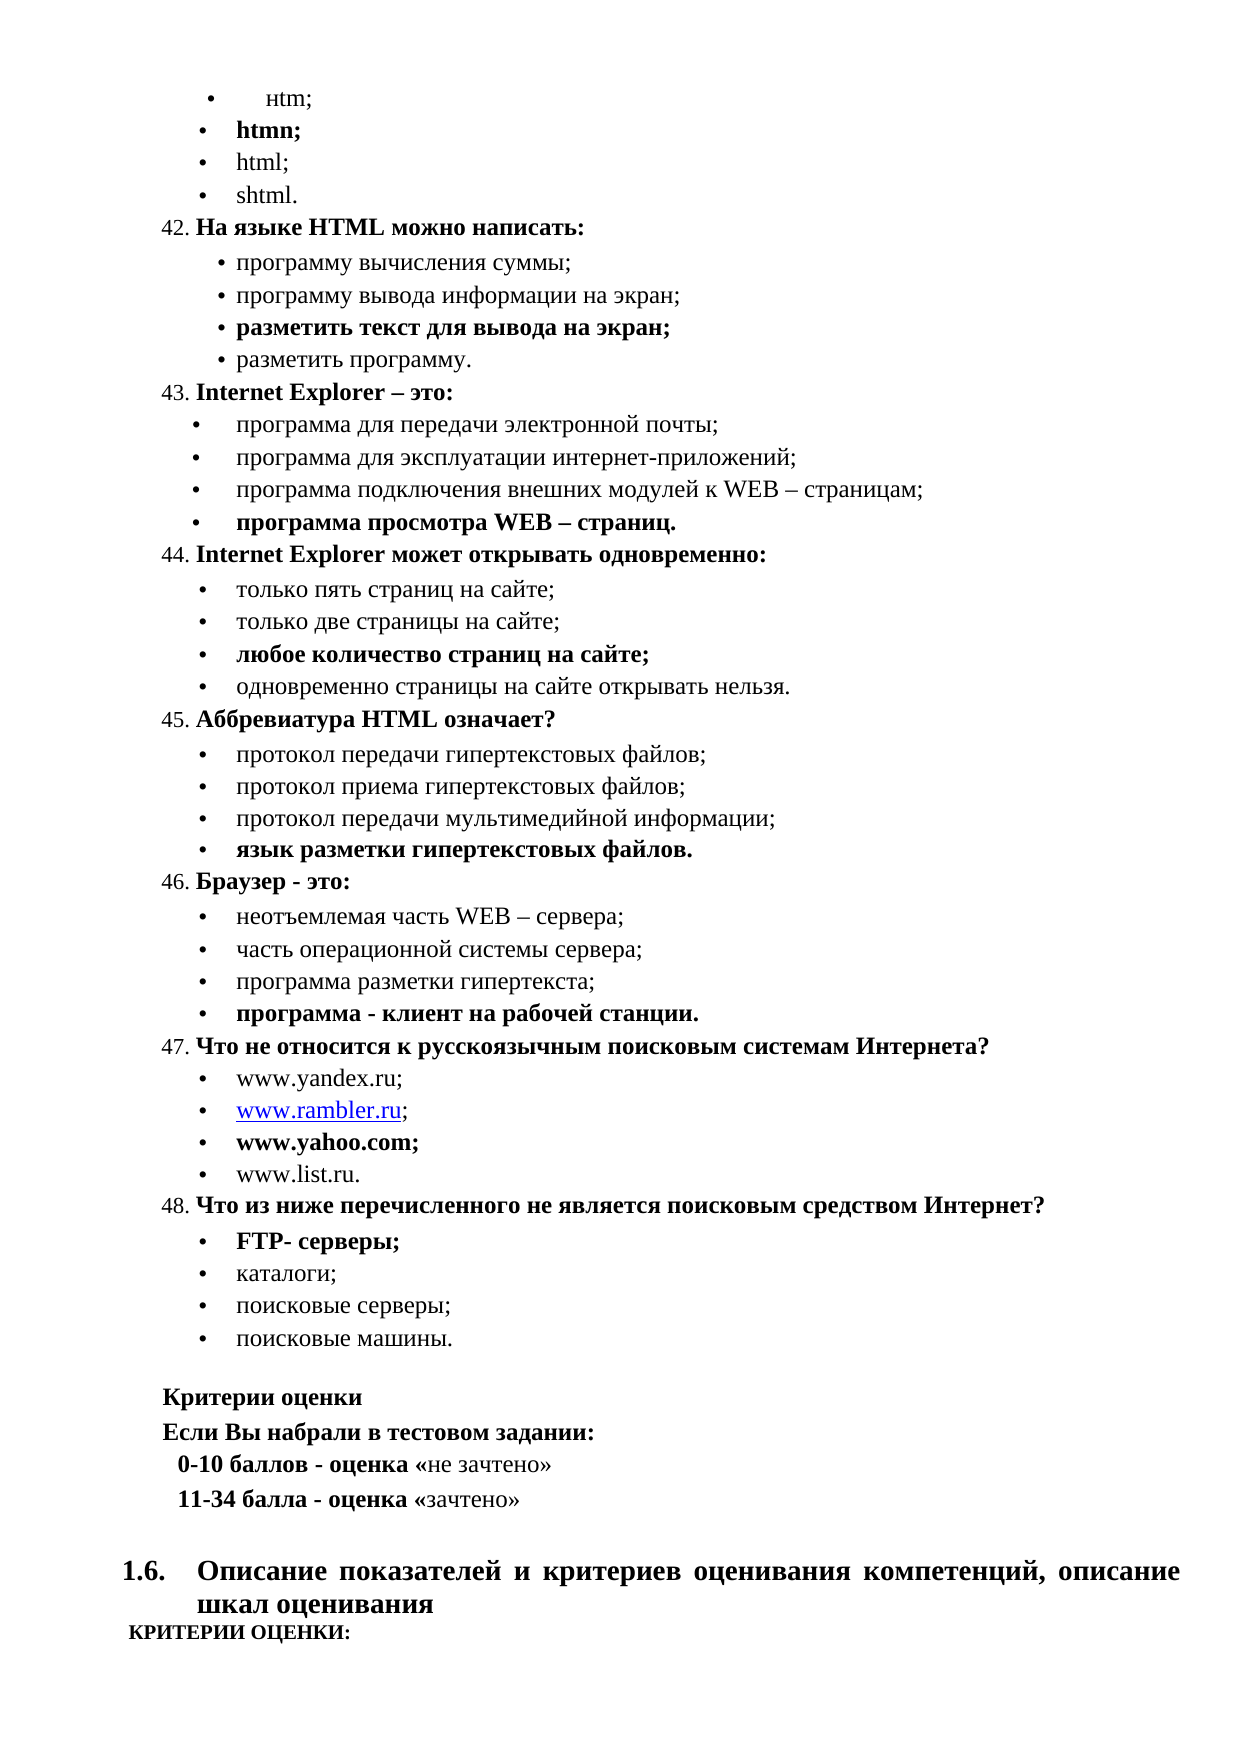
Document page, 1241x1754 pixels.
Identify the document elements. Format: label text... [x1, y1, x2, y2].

list Браузер - это: [161, 866, 1181, 895]
list программа разметки гипертекста; [199, 966, 1181, 995]
list программу вычисления суммы; [217, 247, 1181, 276]
text КРИТЕРИИ ОЦЕНКИ: [128, 1620, 1146, 1644]
list каталоги; [199, 1258, 1181, 1287]
list Internet Explorer – это: [161, 377, 1181, 406]
list www.list.ru. [199, 1159, 747, 1188]
list На языке HTML можно написать: [161, 212, 1181, 241]
list поисковые серверы; [199, 1291, 1181, 1319]
list только две страницы на сайте; [199, 606, 1181, 635]
list любое количество страниц на сайте; [199, 639, 1181, 668]
list программа для эксплуатации интернет-приложений; [192, 442, 1181, 471]
text Если Вы набрали в тестовом задании: [162, 1417, 1181, 1446]
list программа - клиент на рабочей станции. [199, 998, 1181, 1027]
list FTP- серверы; [199, 1226, 1181, 1254]
list протокол приема гипертекстовых файлов; [199, 771, 1068, 800]
list Аббревиатура HTML означает? [161, 704, 1181, 732]
list язык разметки гипертекстовых файлов. [199, 834, 1068, 863]
list разметить программу. [217, 344, 1181, 373]
list протокол передачи гипертекстовых файлов; [199, 739, 1068, 767]
list протокол передачи мультимедийной информации; [199, 803, 1068, 832]
list html; [199, 147, 1181, 176]
list htmn; [199, 115, 1181, 144]
list Что из ниже перечисленного не является поисковым средством Интернет? [161, 1191, 1181, 1219]
list shtml. [199, 180, 1181, 209]
list www.yahoo.com; [199, 1127, 747, 1156]
list программу вывода информации на экран; [217, 280, 1181, 308]
list программа для передачи электронной почты; [192, 409, 1181, 438]
text 11-34 балла - оценка «зачтено» [177, 1484, 1181, 1513]
list часть операционной системы сервера; [199, 934, 1181, 962]
list нtm; [207, 83, 1181, 111]
list Описание показателей и критериев оценивания компетенций, описание шкал оценивания [122, 1553, 1181, 1620]
list одновременно страницы на сайте открывать нельзя. [199, 671, 1181, 700]
text 0-10 баллов - оценка «не зачтено» [177, 1449, 1181, 1478]
list www.yandex.ru; [199, 1063, 747, 1092]
list программа просмотра WEB – страниц. [192, 507, 1181, 535]
list программа подключения внешних модулей к WEB – страницам; [192, 474, 1181, 503]
list www.rambler.ru; [199, 1096, 747, 1124]
list Internet Explorer может открывать одновременно: [161, 539, 1181, 568]
text Критерии оценки [162, 1382, 1181, 1411]
list поисковые машины. [199, 1323, 1181, 1352]
list только пять страниц на сайте; [199, 574, 1181, 603]
list разметить текст для вывода на экран; [217, 312, 1181, 341]
list неотъемлемая часть WEB – сервера; [199, 901, 1181, 930]
list Что не относится к русскоязычным поисковым системам Интернета? [161, 1031, 1181, 1059]
